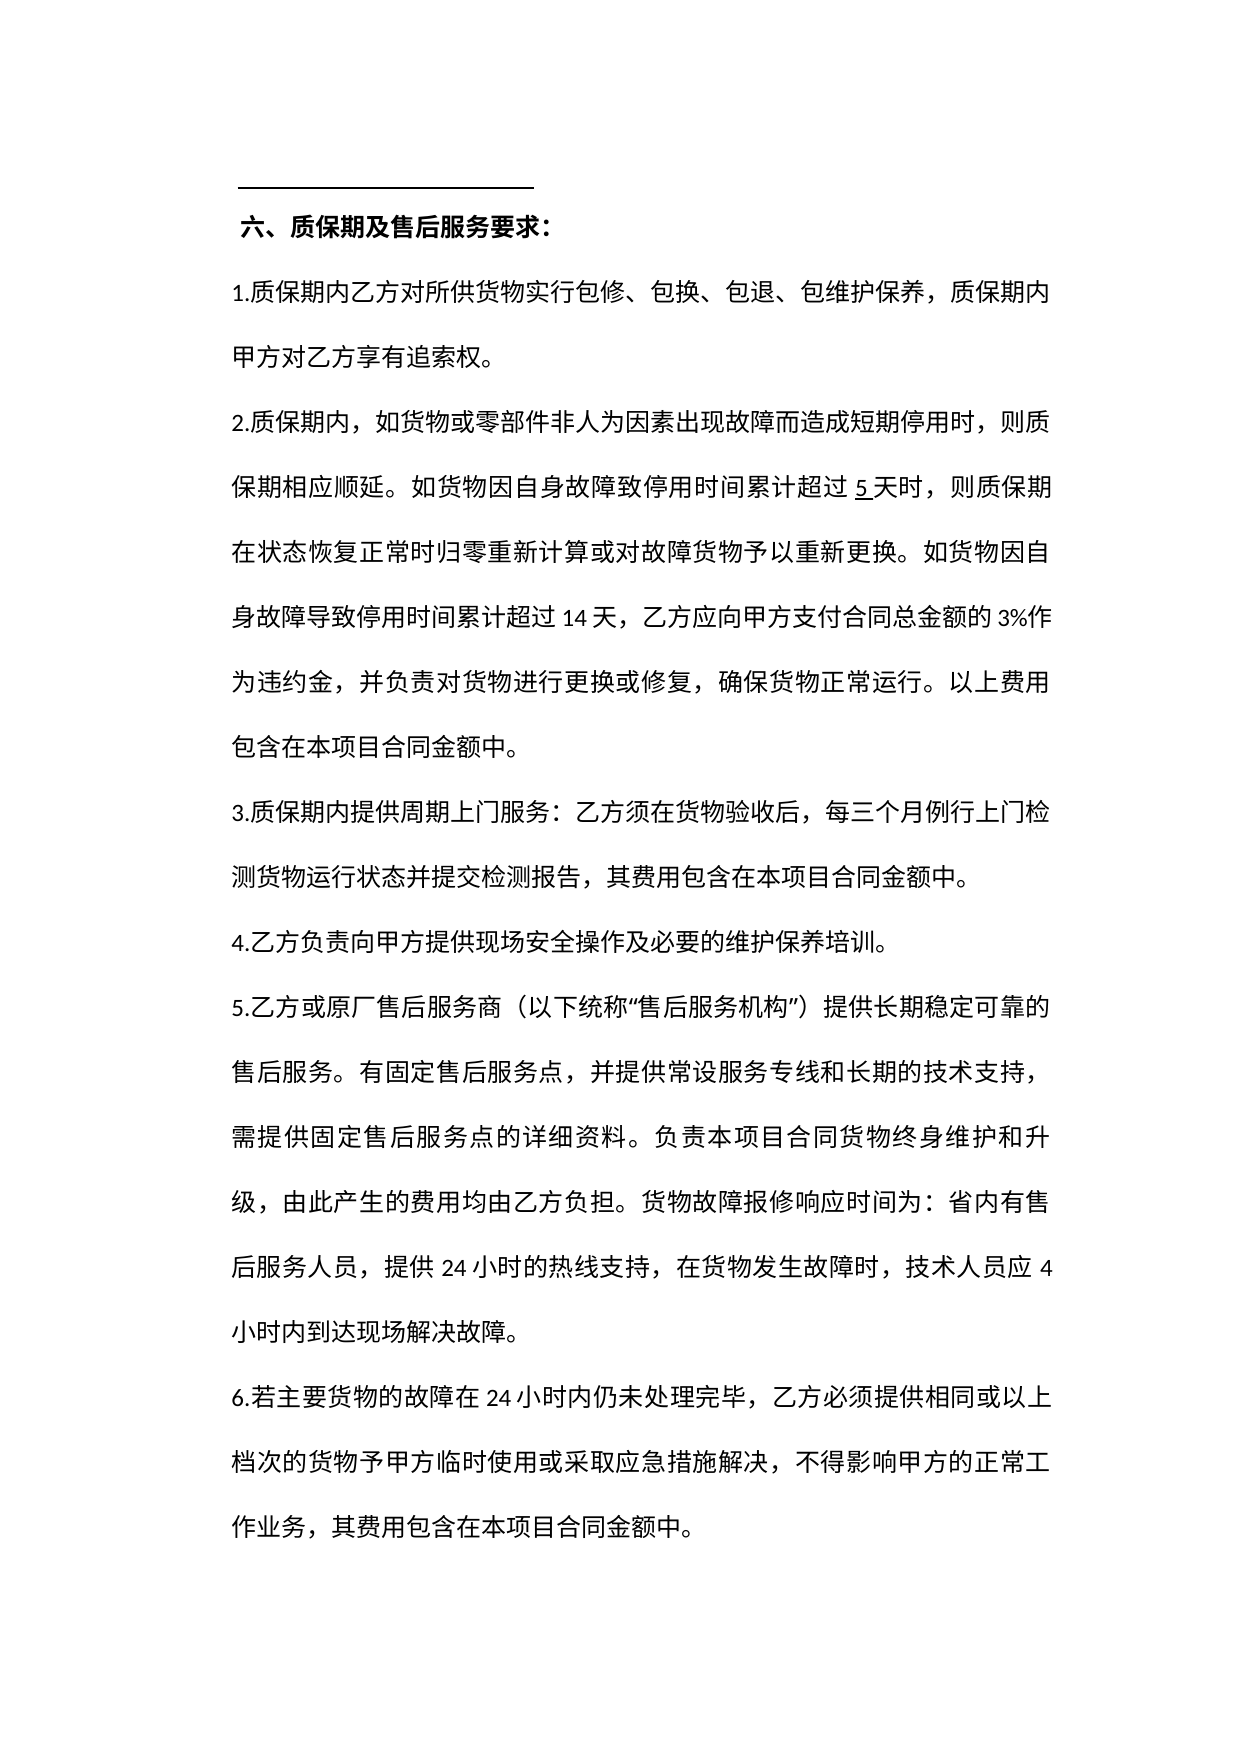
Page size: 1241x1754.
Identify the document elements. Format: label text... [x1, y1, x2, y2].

text 2.质保期内，如货物或零部件非人为因素出现故障而造成短期停用时，则质保期相应顺延。如货物因自身故障致停用时间累计超过5天时，则质保期在状态恢复正常时归零重新计算或对故障货物予以重新更换。如货物因自身故障导致停用时间累计超过14天，乙方应向甲方支付合同总金额的3%作为违约金，并负责对货物进行更换或修复，确保货物正常运行。以上费用包含在本项目合同金额中。 [231, 389, 1053, 779]
text 5.乙方或原厂售后服务商（以下统称“售后服务机构”）提供长期稳定可靠的售后服务。有固定售后服务点，并提供常设服务专线和长期的技术支持，需提供固定售后服务点的详细资料。负责本项目合同货物终身维护和升级，由此产生的费用均由乙方负担。货物故障报修响应时间为：省内有售后服务人员，提供24小时的热线支持，在货物发生故障时，技术人员应4 小时内到达现场解决故障。 [231, 974, 1053, 1364]
text 4.乙方负责向甲方提供现场安全操作及必要的维护保养培训。 [231, 909, 1053, 974]
text 6.若主要货物的故障在24小时内仍未处理完毕，乙方必须提供相同或以上档次的货物予甲方临时使用或采取应急措施解决，不得影响甲方的正常工作业务，其费用包含在本项目合同金额中。 [231, 1364, 1053, 1559]
text 3.质保期内提供周期上门服务：乙方须在货物验收后，每三个月例行上门检测货物运行状态并提交检测报告，其费用包含在本项目合同金额中。 [231, 779, 1053, 909]
text 1.质保期内乙方对所供货物实行包修、包换、包退、包维护保养，质保期内甲方对乙方享有追索权。 [231, 259, 1053, 389]
text 六、质保期及售后服务要求： [241, 194, 1053, 259]
